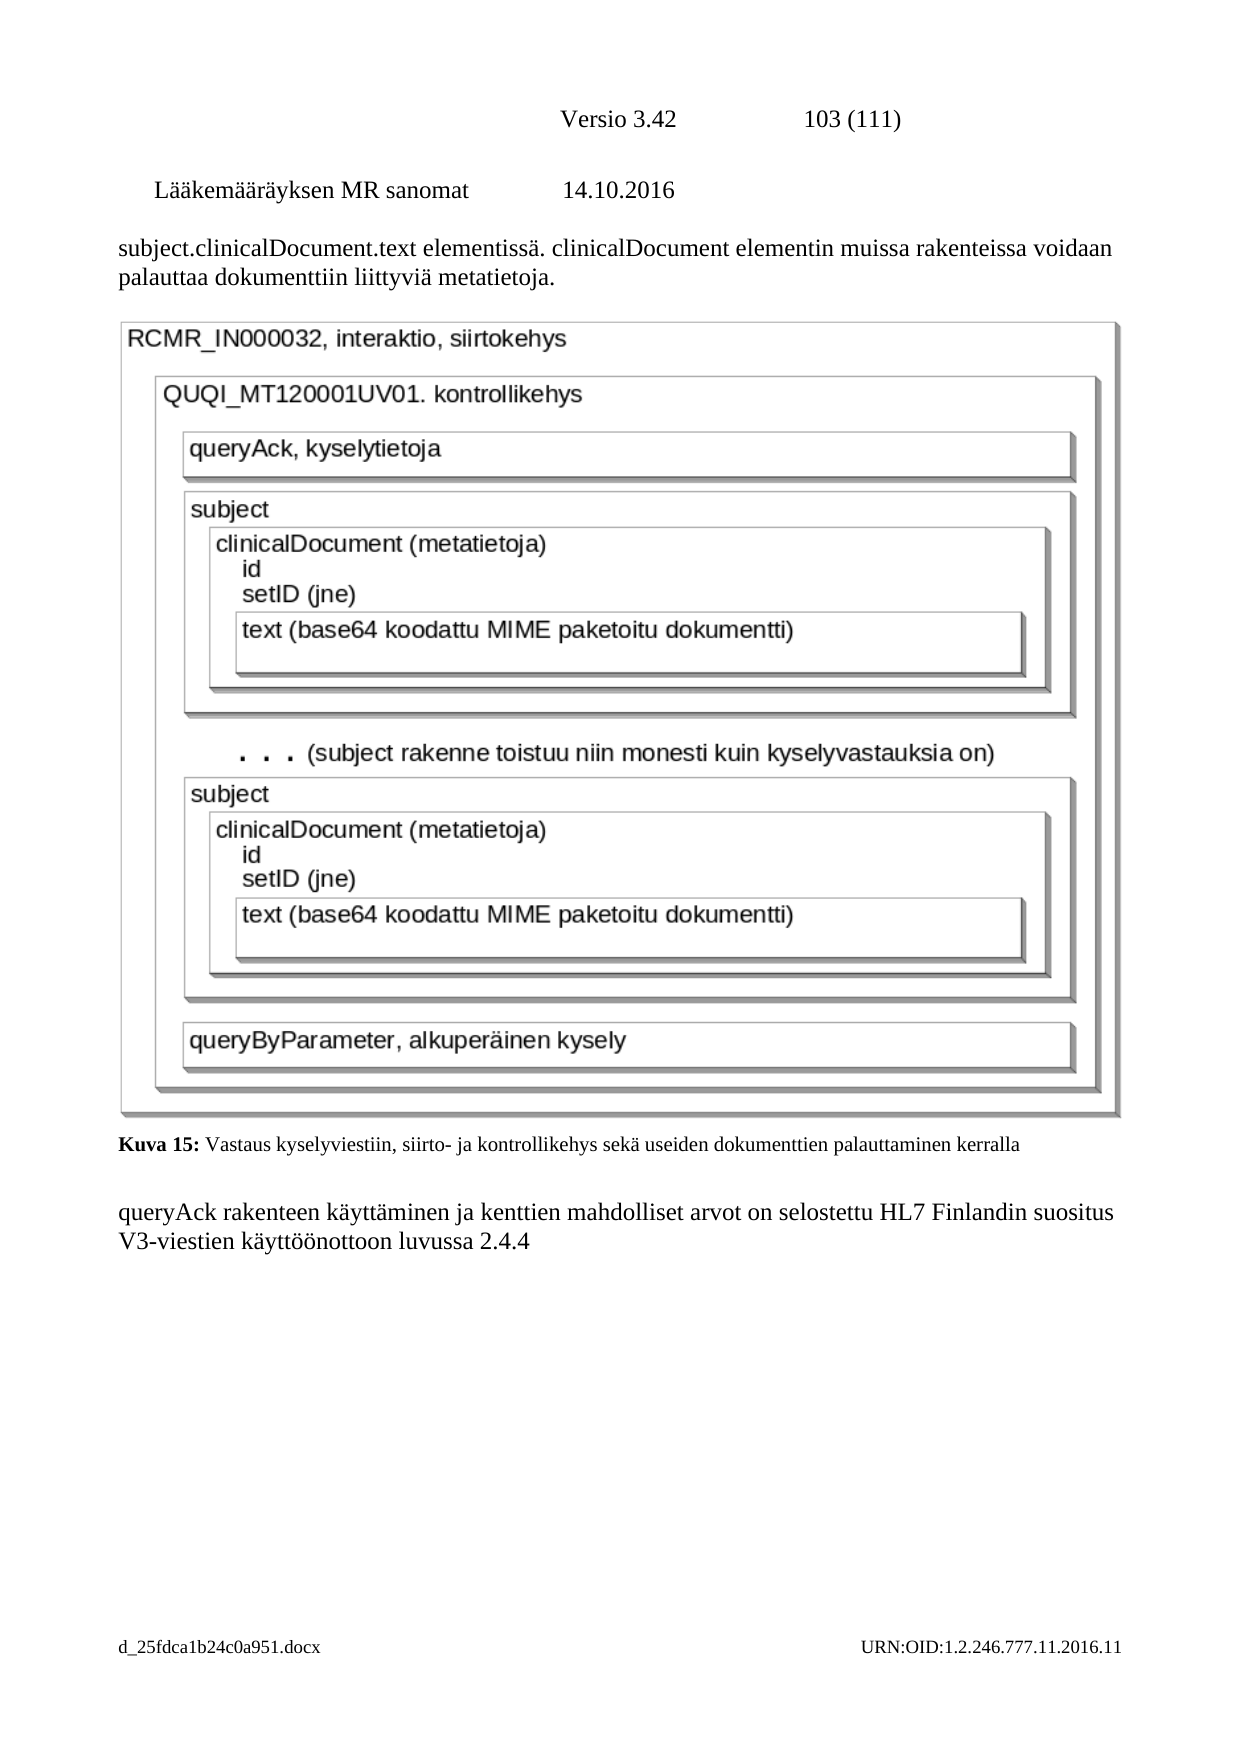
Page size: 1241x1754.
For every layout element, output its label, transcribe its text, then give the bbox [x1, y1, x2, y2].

text Kuva 15: Vastaus kyselyviestiin, siirto- ja kontrollikehys sekä useiden dokumenttien palauttaminen kerralla [118, 1132, 1122, 1156]
text queryAck rakenteen käyttäminen ja kenttien mahdolliset arvot on selostettu HL7 Finlandin suositus V3-viestien käyttöönottoon luvussa 2.4.4 [118, 1197, 1122, 1254]
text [118, 233, 1122, 291]
